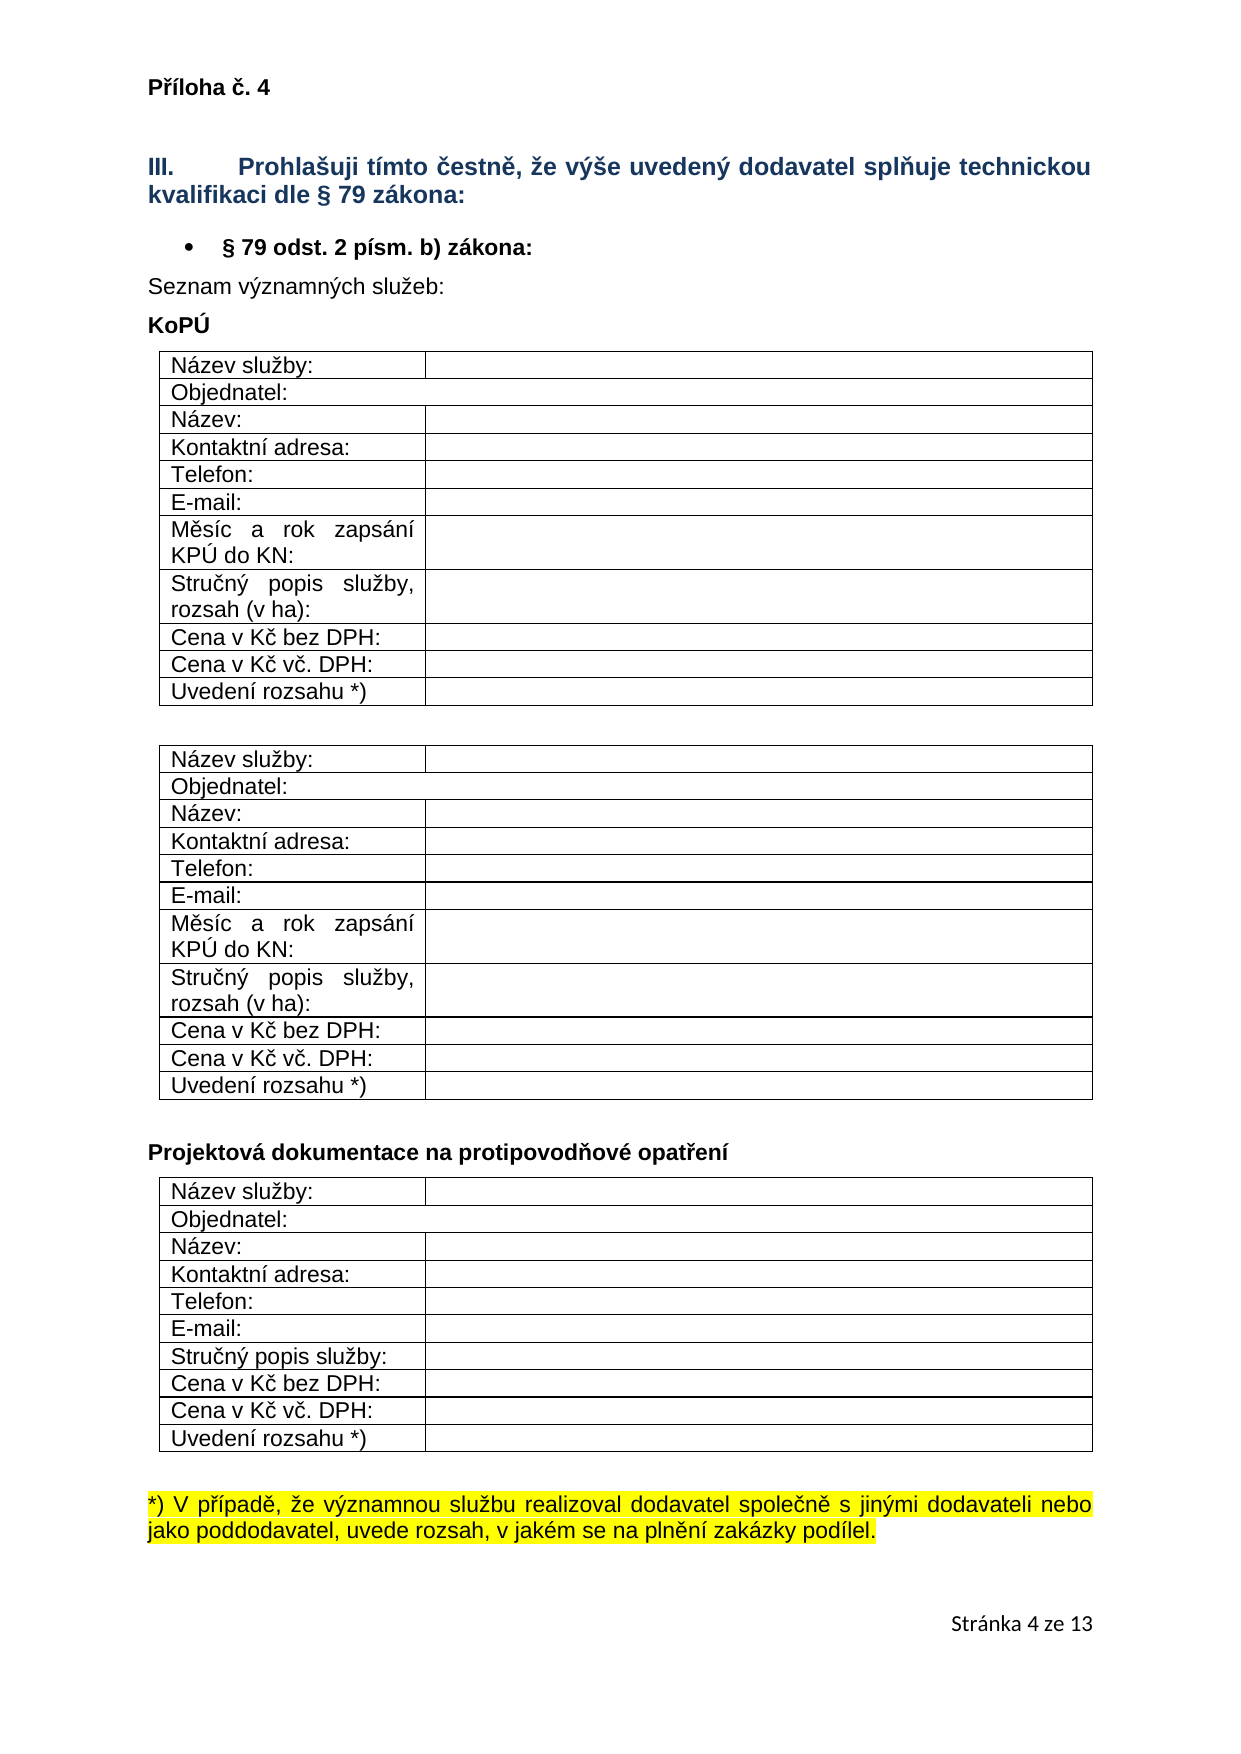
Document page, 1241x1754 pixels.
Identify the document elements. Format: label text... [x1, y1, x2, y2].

table_header [426, 352, 1092, 378]
table_cell Uvedení rozsahu *) [160, 1072, 425, 1098]
table_cell [426, 1315, 1092, 1342]
table_cell Uvedení rozsahu *) [160, 1425, 425, 1451]
table_cell [426, 678, 1092, 704]
table_cell Měsíc a rok zapsání KPÚ do KN: [160, 910, 425, 963]
table_cell Stručný popis služby: [160, 1343, 425, 1369]
table_cell Cena v Kč bez DPH: [160, 1370, 425, 1396]
table_cell Kontaktní adresa: [160, 1261, 425, 1287]
table_cell [426, 624, 1092, 650]
table_cell [426, 1233, 1092, 1259]
table_cell [426, 651, 1092, 677]
table_cell Měsíc a rok zapsání KPÚ do KN: [160, 516, 425, 569]
text Projektová dokumentace na protipovodňové opatření [148, 1138, 1093, 1165]
table_cell [426, 1370, 1092, 1396]
table_cell Telefon: [160, 855, 425, 881]
table_cell Cena v Kč bez DPH: [160, 624, 425, 650]
table_cell [426, 434, 1092, 460]
table_cell [426, 1288, 1092, 1314]
table_cell Telefon: [160, 1288, 425, 1314]
table_cell [426, 1045, 1092, 1071]
table_cell Cena v Kč vč. DPH: [160, 1045, 425, 1071]
table_cell [426, 883, 1092, 909]
text *) V případě, že významnou službu realizoval dodavatel společně s jinými dodavateli nebo jako poddodavatel, uvede rozsah, v jakém se na plnění zakázky podílel. [148, 1517, 1093, 1544]
table_cell Název: [160, 800, 425, 827]
table_cell [426, 964, 1092, 1016]
table_cell Stručný popis služby, rozsah (v ha): [160, 964, 425, 1016]
table_cell Kontaktní adresa: [160, 434, 425, 460]
table_cell [426, 828, 1092, 854]
table_cell Cena v Kč vč. DPH: [160, 1398, 425, 1424]
table_cell [426, 910, 1092, 963]
table_cell [426, 570, 1092, 622]
table_cell [426, 489, 1092, 515]
table_cell [426, 1018, 1092, 1044]
table_cell [426, 800, 1092, 827]
table_cell Cena v Kč vč. DPH: [160, 651, 425, 677]
table_header Název služby: [160, 1178, 425, 1205]
table_cell [426, 1343, 1092, 1369]
text § 79 odst. 2 písm. b) zákona: [185, 234, 1093, 260]
table_cell Objednatel: [160, 1206, 1092, 1232]
table_cell [426, 1072, 1092, 1098]
table_cell Telefon: [160, 461, 425, 487]
subtitle Prohlašuji tímto čestně, že výše uvedený dodavatel splňuje technickou kvalifikaci dle § 79 zákona: [148, 151, 1093, 209]
table_cell [426, 1398, 1092, 1424]
text KoPÚ [148, 312, 1093, 338]
table_cell Objednatel: [160, 773, 1092, 799]
table_header Název služby: [160, 352, 425, 378]
table_header [426, 1178, 1092, 1205]
table_cell [426, 1261, 1092, 1287]
table_cell [426, 461, 1092, 487]
table_cell [426, 1425, 1092, 1451]
table_cell E-mail: [160, 1315, 425, 1342]
table_cell Stručný popis služby, rozsah (v ha): [160, 570, 425, 622]
table_cell Název: [160, 406, 425, 433]
table_cell Objednatel: [160, 379, 1092, 405]
table_cell E-mail: [160, 883, 425, 909]
table_cell Název: [160, 1233, 425, 1259]
table_cell Uvedení rozsahu *) [160, 678, 425, 704]
table_cell Cena v Kč bez DPH: [160, 1018, 425, 1044]
table_cell Kontaktní adresa: [160, 828, 425, 854]
text Seznam významných služeb: [148, 273, 1093, 299]
table_cell [426, 516, 1092, 569]
table_cell E-mail: [160, 489, 425, 515]
table_cell [426, 855, 1092, 881]
table_header Název služby: [160, 746, 425, 772]
table_cell [426, 406, 1092, 433]
table_header [426, 746, 1092, 772]
